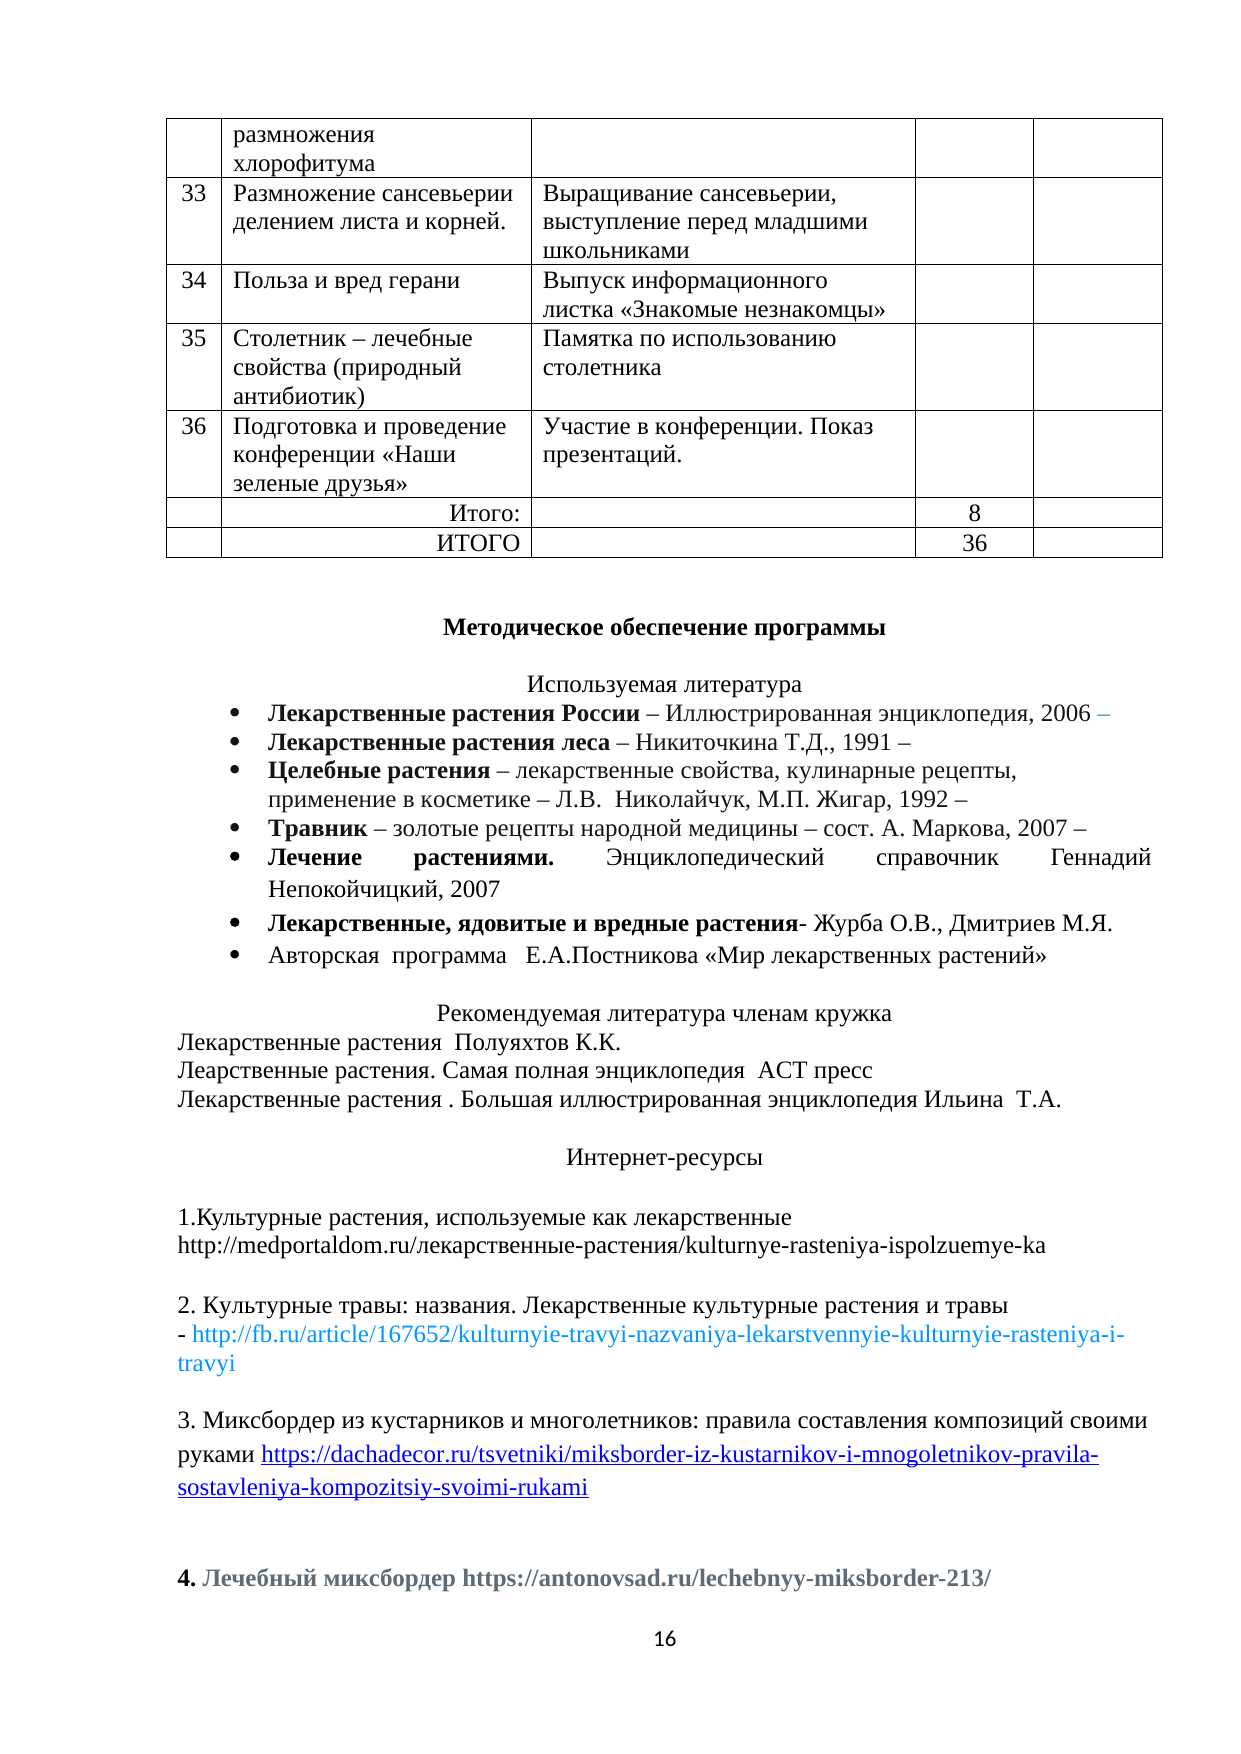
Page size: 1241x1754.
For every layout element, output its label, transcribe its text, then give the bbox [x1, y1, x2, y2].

table_cell [1034, 265, 1162, 322]
table_cell 36 [916, 528, 1033, 557]
list Лечение растениями. Энциклопедический справочник Геннадий Непокойчицкий, 2007 [230, 842, 1152, 903]
table_cell Памятка по использованию столетника [532, 324, 915, 410]
table_cell ИТОГО [222, 528, 531, 557]
list Травник – золотые рецепты народной медицины – сост. А. Маркова, 2007 – [230, 813, 1144, 842]
table_cell Столетник – лечебные свойства (природный антибиотик) [222, 324, 531, 410]
list Авторская программа Е.А.Постникова «Мир лекарственных растений» [230, 941, 1152, 969]
text Используемая литература [177, 669, 1152, 698]
list Лекарственные, ядовитые и вредные растения- Журба О.В., Дмитриев М.Я. [230, 908, 1152, 936]
table_cell [1034, 411, 1162, 497]
table_cell [916, 119, 1033, 177]
table_cell 33 [167, 178, 221, 264]
text Методическое обеспечение программы [177, 612, 1152, 640]
table_cell 34 [167, 265, 221, 322]
table_cell [1034, 498, 1162, 527]
table_cell [1034, 324, 1162, 410]
text Лекарственные растения . Большая иллюстрированная энциклопедия Ильина Т.А. [177, 1084, 1152, 1113]
table_cell 32 [167, 119, 221, 177]
text Рекомендуемая литература членам кружка [177, 998, 1152, 1027]
text Лекарственные растения Полуяхтов К.К. [177, 1027, 1152, 1056]
table_cell [916, 324, 1033, 410]
table_cell [1034, 528, 1162, 557]
list Лекарственные растения России – Иллюстрированная энциклопедия, 2006 – [230, 698, 1144, 727]
table_cell Итого: [222, 498, 531, 527]
subtitle 1.Культурные растения, используемые как лекарственные http://medportaldom.ru/лекарственные-растения/kulturnye-rasteniya-ispolzuemye-ka [177, 1202, 1152, 1259]
table_cell Размножение сансевьерии делением листа и корней. [222, 178, 531, 264]
table_cell 35 [167, 324, 221, 410]
table_cell [532, 528, 915, 557]
table_cell Польза и вред герани [222, 265, 531, 322]
table_cell 36 [167, 411, 221, 497]
table_cell [916, 411, 1033, 497]
table_cell Выращивание сансевьерии, выступление перед младшими школьниками [532, 178, 915, 264]
text Интернет-ресурсы [177, 1142, 1152, 1171]
list Целебные растения – лекарственные свойства, кулинарные рецепты, применение в косметике – Л.В. Николайчук, М.П. Жигар, 1992 – [230, 755, 1144, 813]
table_cell [1034, 178, 1162, 264]
subtitle 4. Лечебный миксбордер https://antonovsad.ru/lechebnyy-miksborder-213/ [177, 1536, 1152, 1592]
table_cell Подготовка и проведение конференции «Наши зеленые друзья» [222, 411, 531, 497]
table_cell [532, 498, 915, 527]
table_cell 8 [916, 498, 1033, 527]
table_cell [167, 528, 221, 557]
text 2. Культурные травы: названия. Лекарственные культурные растения и травы - http://fb.ru/article/167652/kulturnyie-travyi-nazvaniya-lekarstvennyie-kulturnyie-rasteniya-i-travyi [236, 1291, 1152, 1377]
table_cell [222, 119, 531, 177]
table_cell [532, 119, 915, 177]
table_cell [1034, 119, 1162, 177]
table_cell [167, 498, 221, 527]
table_cell Участие в конференции. Показ презентаций. [532, 411, 915, 497]
table_cell [916, 265, 1033, 322]
text 3. Миксбордер из кустарников и многолетников: правила составления композиций своими руками https://dachadecor.ru/tsvetniki/miksborder-iz-kustarnikov-i-mnogoletnikov-pravila-sostavleniya-kompozitsiy-svoimi-rukami [177, 1406, 1152, 1500]
table_cell [916, 178, 1033, 264]
table_cell Выпуск информационного листка «Знакомые незнакомцы» [532, 265, 915, 322]
text Леарственные растения. Самая полная энциклопедия АСТ пресс [177, 1056, 1152, 1084]
list Лекарственные растения леса – Никиточкина Т.Д., 1991 – [230, 727, 1144, 755]
